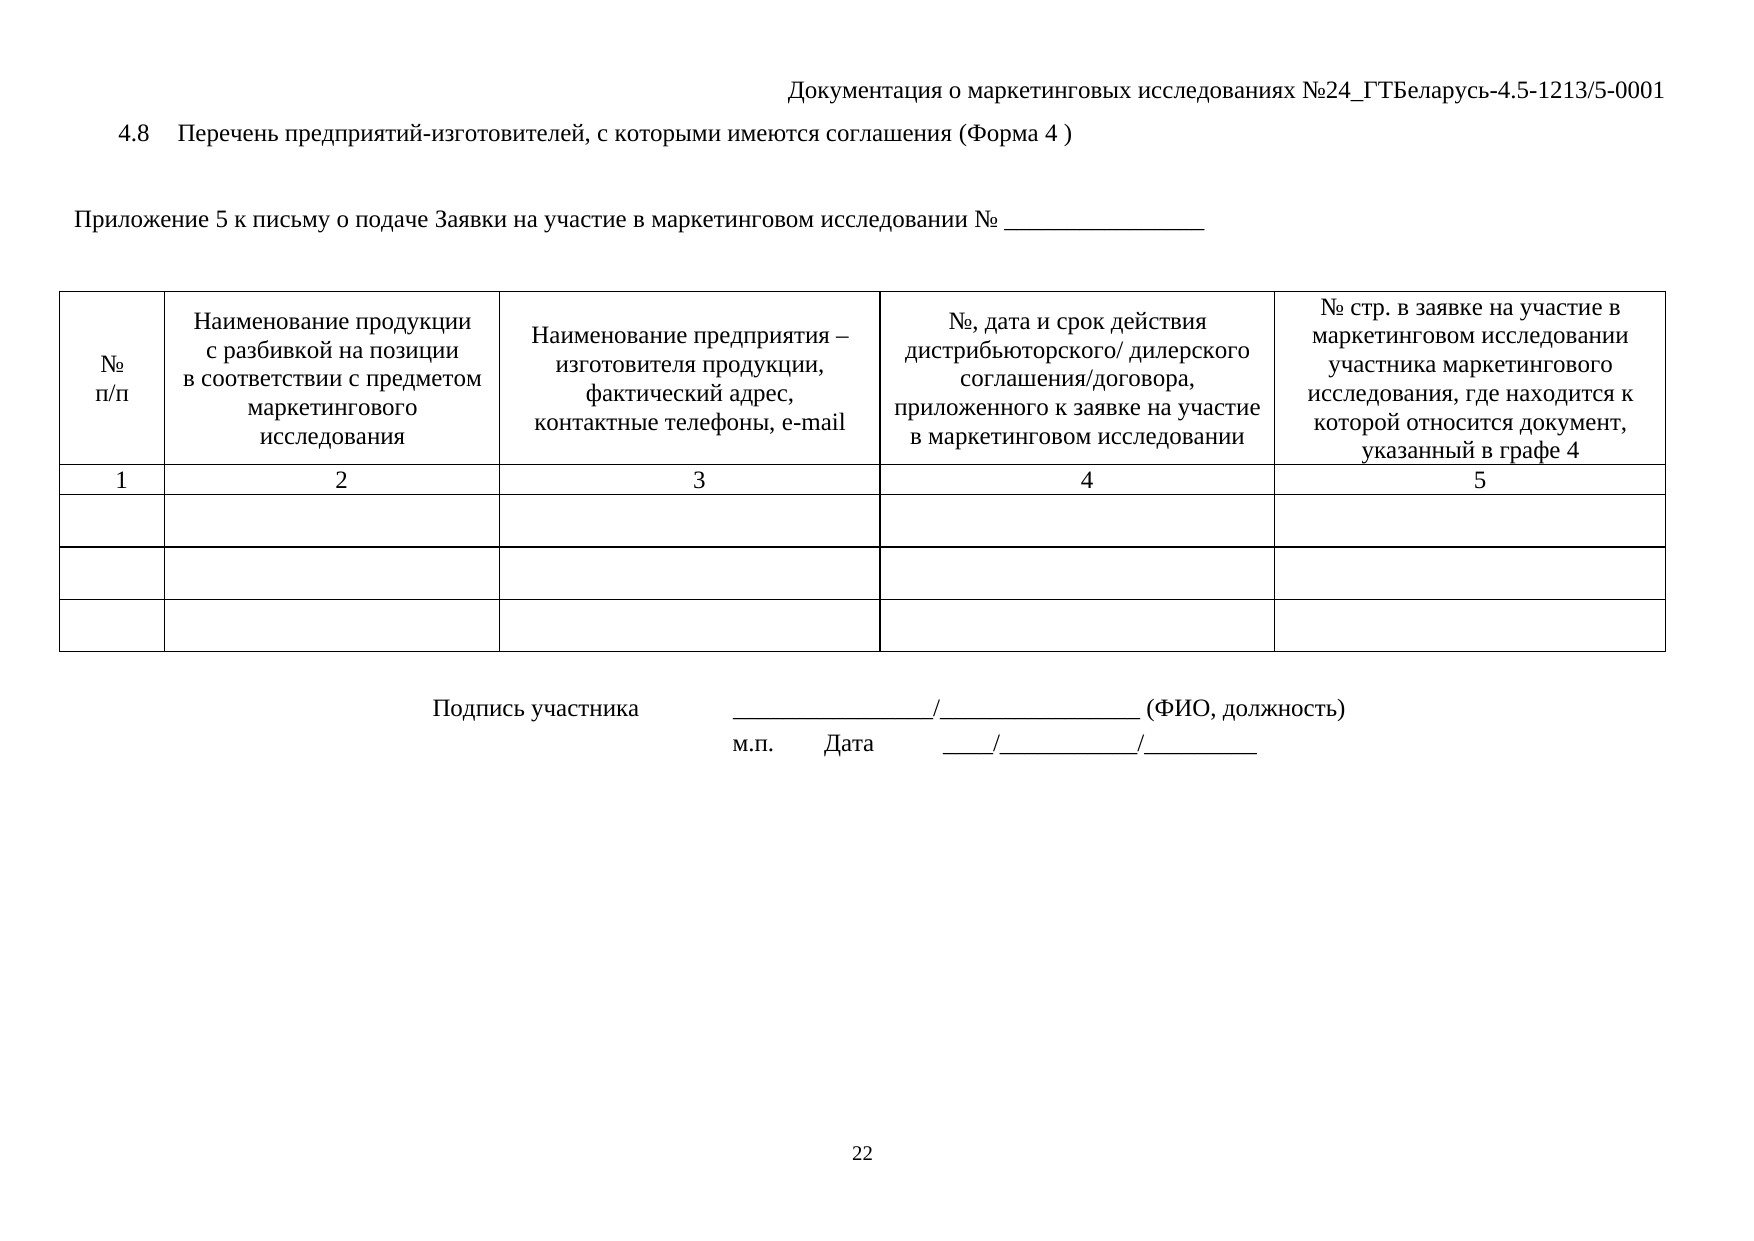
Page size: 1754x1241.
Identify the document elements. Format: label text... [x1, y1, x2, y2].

text Подпись участника ________________/________________ (ФИО, должность) [326, 693, 1665, 722]
table_header № п/п [60, 292, 164, 464]
table_cell [60, 600, 164, 651]
table_header Наименование предприятия – изготовителя продукции, фактический адрес, контактные телефоны, e-mail [500, 292, 879, 464]
list Перечень предприятий-изготовителей, с которыми имеются соглашения (Форма 4 ) [59, 118, 1665, 147]
table_cell [881, 495, 1274, 546]
table_cell [881, 600, 1274, 651]
table_cell [500, 600, 879, 651]
table_cell [1275, 600, 1665, 651]
table_cell 3 [500, 465, 879, 494]
text Приложение 5 к письму о подаче Заявки на участие в маркетинговом исследовании № ________________ [59, 204, 1665, 233]
table_cell 5 [1275, 465, 1665, 494]
table_header № стр. в заявке на участие в маркетинговом исследовании участника маркетингового исследования, где находится к которой относится документ, указанный в графе 4 [1275, 292, 1665, 464]
table_cell [500, 495, 879, 546]
table_cell [165, 600, 499, 651]
table_cell [1275, 495, 1665, 546]
table_header №, дата и срок действия дистрибьюторского/ дилерского соглашения/договора, приложенного к заявке на участие в маркетинговом исследовании [881, 292, 1274, 464]
table_cell [165, 548, 499, 599]
table_cell [881, 548, 1274, 599]
table_cell [500, 548, 879, 599]
table_header Наименование продукции с разбивкой на позиции в соответствии с предметом маркетингового исследования [165, 292, 499, 464]
table_cell [60, 548, 164, 599]
table_cell 4 [881, 465, 1274, 494]
table_cell 1 [60, 465, 164, 494]
table_cell [60, 495, 164, 546]
table_cell [165, 495, 499, 546]
table_cell 2 [165, 465, 499, 494]
text м.п. Дата ____/___________/_________ [326, 728, 1665, 757]
table_cell [1275, 548, 1665, 599]
